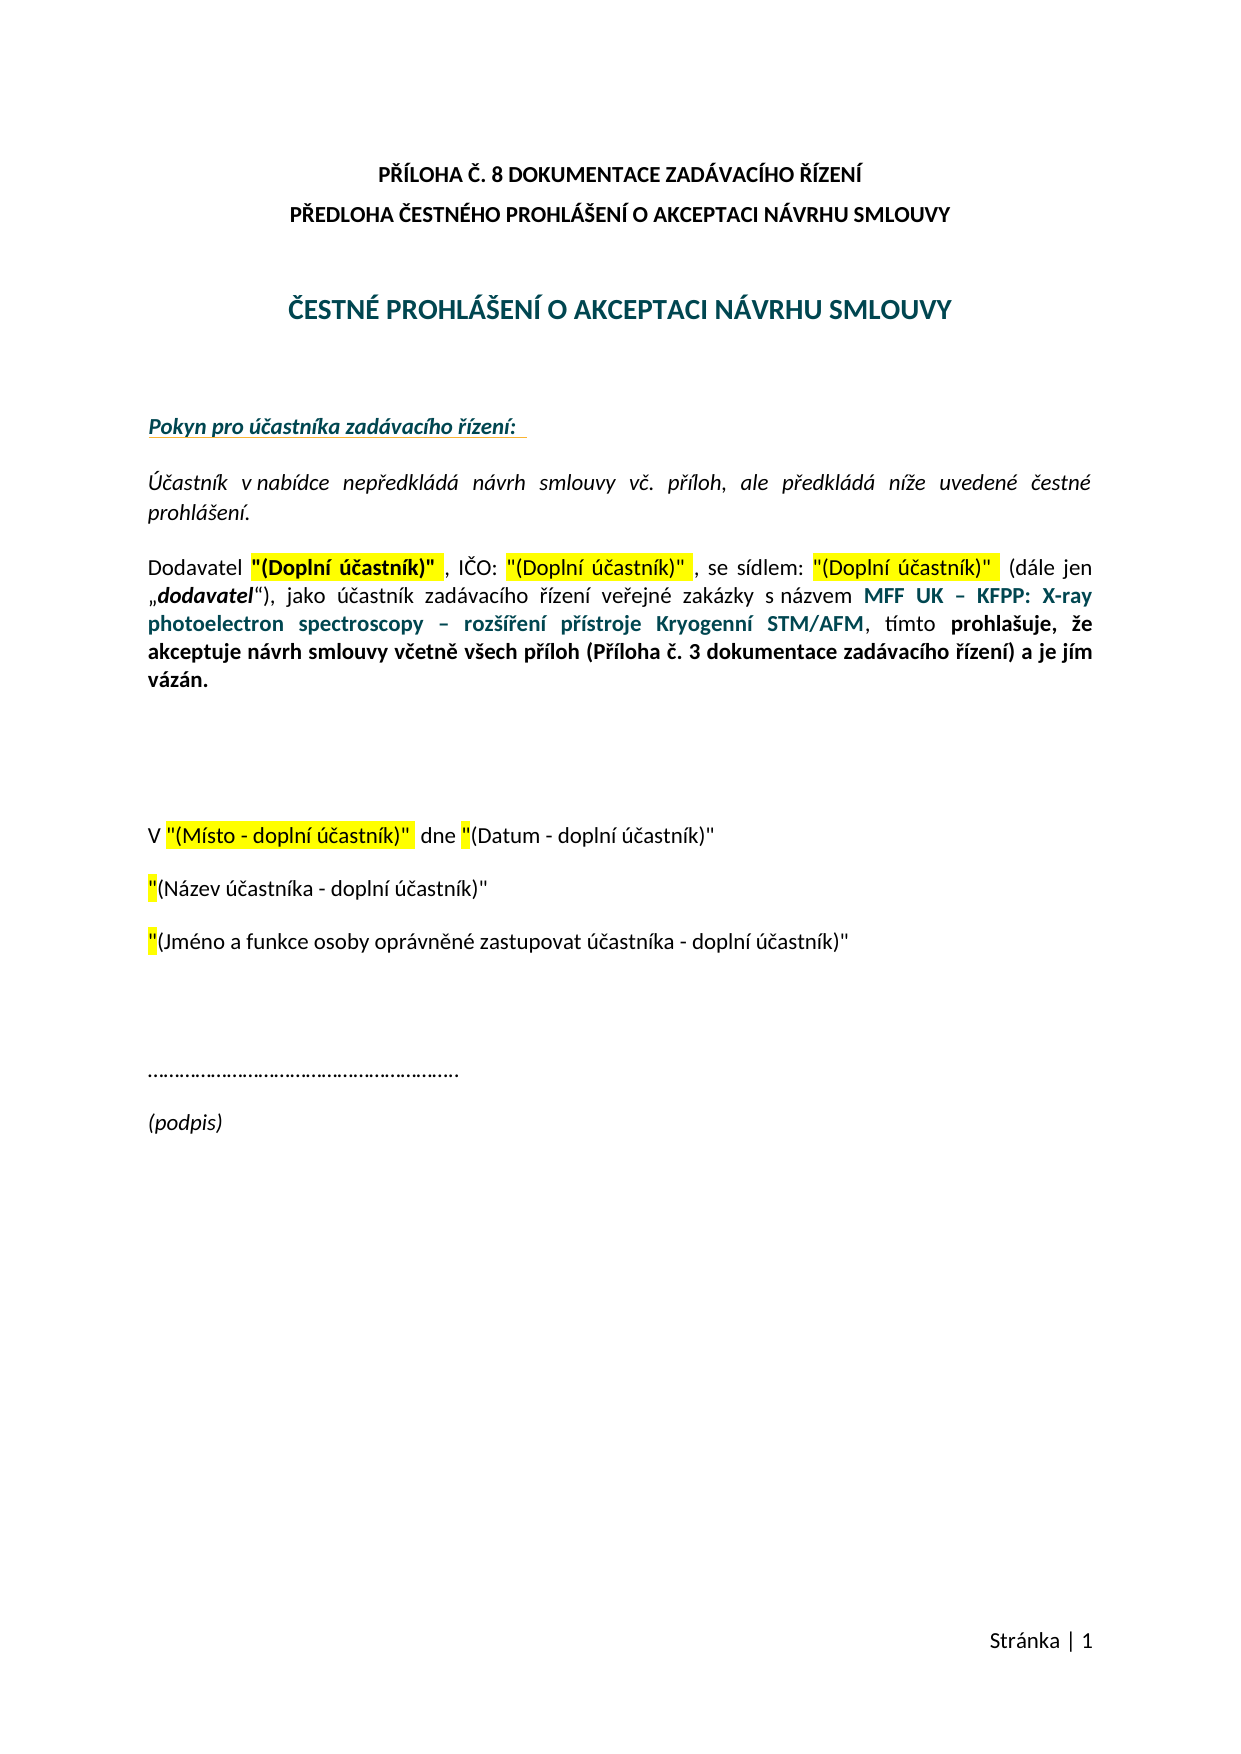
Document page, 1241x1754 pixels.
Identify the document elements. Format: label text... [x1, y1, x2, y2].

text V dne [470, 821, 1093, 849]
text Předloha čestného prohlášení o akceptaci návrhU smlOUVY [148, 201, 1093, 229]
text V dne [415, 821, 461, 849]
text Pokyn pro účastníka zadávacího řízení: [148, 412, 1093, 440]
text ………………………………………………….. [148, 1055, 1093, 1083]
text (podpis) [148, 1108, 1093, 1136]
text Dodavatel , IČO: , se sídlem: (dále jen „dodavatel“), jako účastník zadávacího řízení veřejné zakázky s názvem MFF UK – KFPP: X-ray photoelectron spectroscopy – rozšíření přístroje Kryogenní STM/AFM, tímto prohlašuje, že akceptuje návrh smlouvy včetně všech příloh (Příloha č. 3 dokumentace zadávacího řízení) a je jím vázán. [148, 553, 1093, 693]
text V dne [148, 821, 166, 849]
text Účastník v nabídce nepředkládá návrh smlouvy vč. příloh, ale předkládá níže uvedené čestné prohlášení. [148, 468, 1093, 526]
text čestné prohlášení o akceptaci návrhU smlOUVY [148, 291, 1093, 327]
text Příloha č. 8 dokumentace zadávacího řízení [148, 160, 1093, 188]
